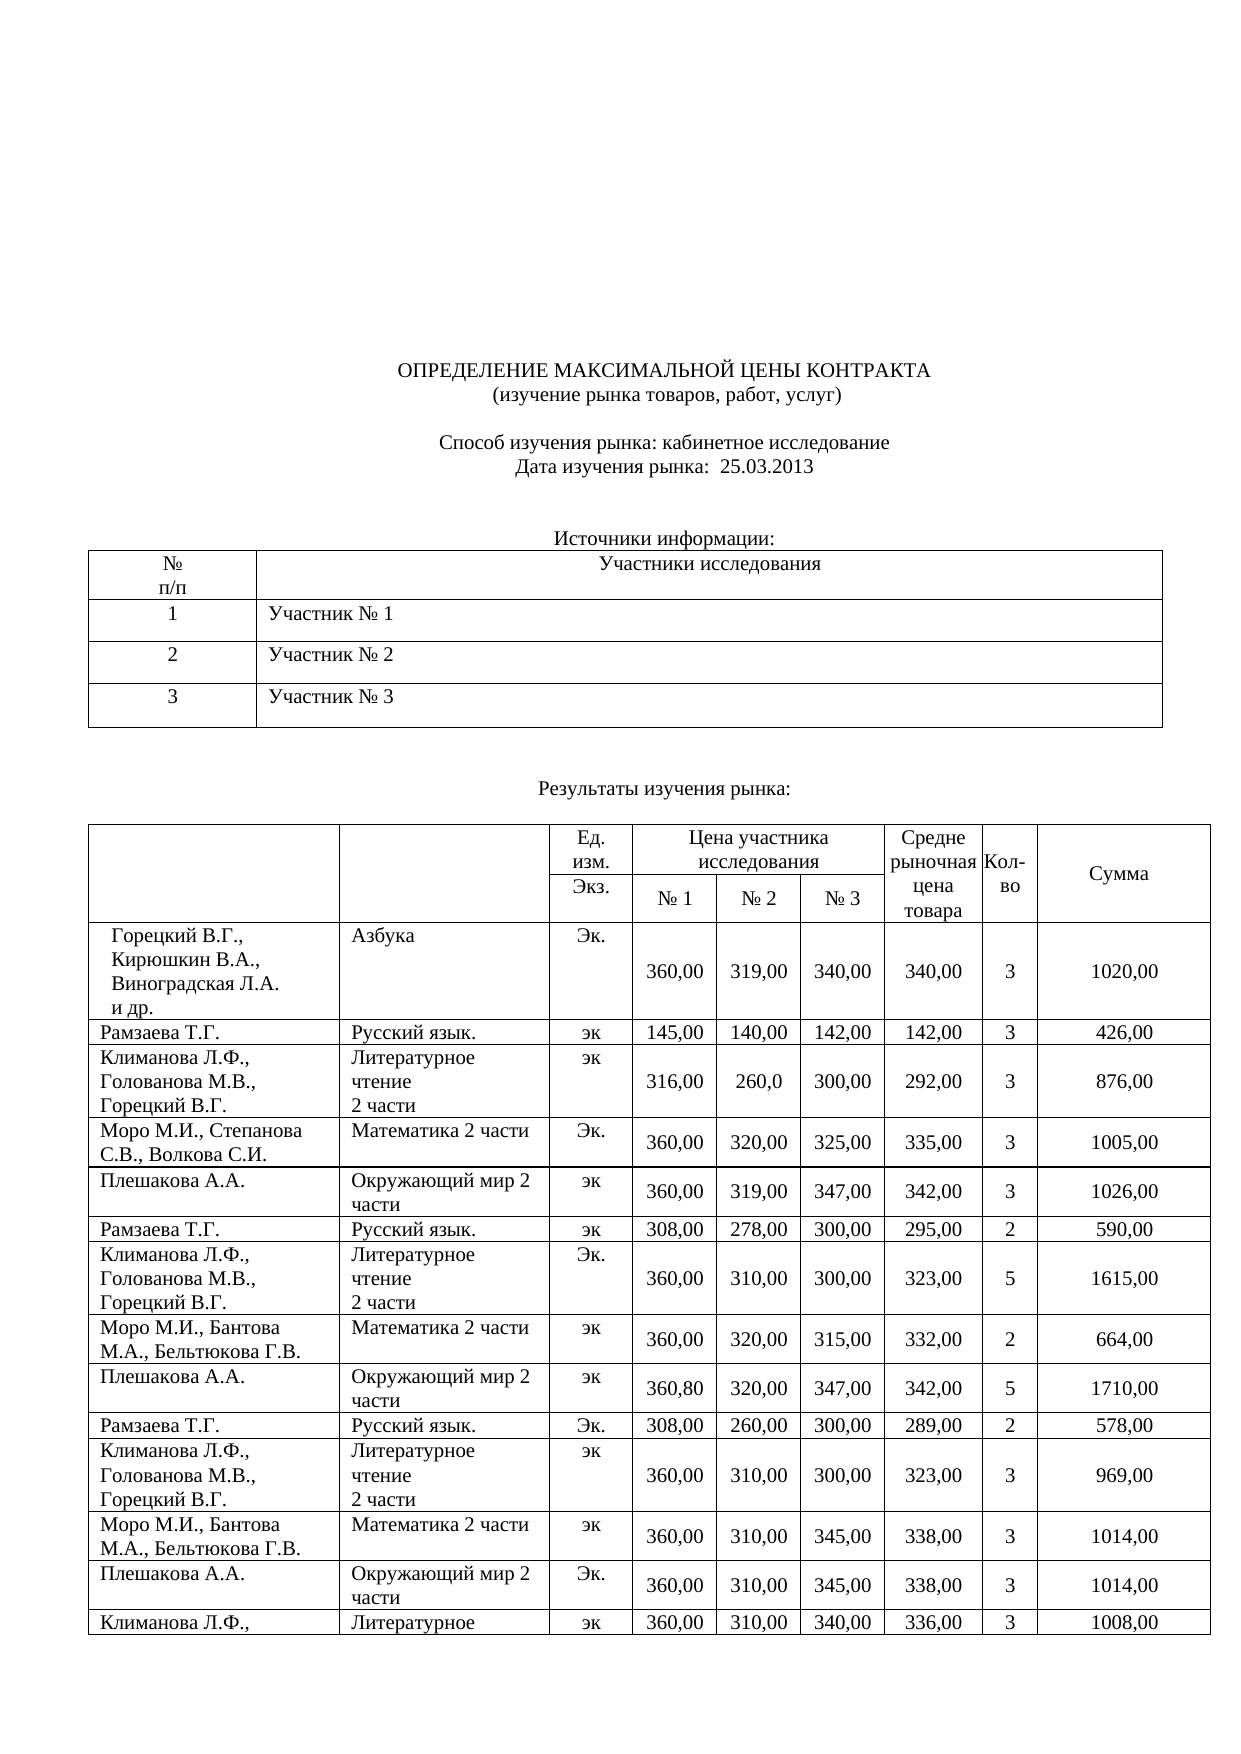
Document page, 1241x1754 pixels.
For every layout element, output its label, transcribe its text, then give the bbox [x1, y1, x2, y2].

table_cell эк [550, 1045, 632, 1117]
text Источники информации: [177, 526, 1152, 550]
table_header Ед. изм. [550, 825, 632, 873]
text ОПРЕДЕЛЕНИЕ МАКСИМАЛЬНОЙ ЦЕНЫ КОНТРАКТА [177, 358, 1152, 382]
table_cell 310,00 [717, 1242, 800, 1314]
table_cell 308,00 [633, 1413, 716, 1437]
table_cell Эк. [550, 923, 632, 1019]
table_cell эк [550, 1364, 632, 1412]
table_cell 140,00 [717, 1020, 800, 1044]
table_cell 876,00 [1038, 1045, 1210, 1117]
table_cell Эк. [550, 1413, 632, 1437]
table_cell Рамзаева Т.Г. [89, 1413, 339, 1437]
table_cell 2 [983, 1315, 1037, 1363]
table_cell 292,00 [885, 1045, 982, 1117]
table_cell 3 [983, 1610, 1037, 1634]
table_cell 340,00 [801, 1610, 884, 1634]
table_cell эк [550, 1168, 632, 1216]
table_cell эк [550, 1020, 632, 1044]
table_cell Математика 2 части [340, 1315, 549, 1363]
table_cell 3 [983, 1512, 1037, 1560]
table_cell 360,00 [633, 1439, 716, 1511]
table_cell 1 [89, 600, 256, 641]
table_cell Окружающий мир 2 части [340, 1168, 549, 1216]
table_cell Математика 2 части [340, 1512, 549, 1560]
table_cell Окружающий мир 2 части [340, 1561, 549, 1609]
table_cell 342,00 [885, 1168, 982, 1216]
table_cell 332,00 [885, 1315, 982, 1363]
table_cell 289,00 [885, 1413, 982, 1437]
table_cell № 2 [717, 875, 800, 922]
table_cell 336,00 [885, 1610, 982, 1634]
table_cell 1014,00 [1038, 1561, 1210, 1609]
table_cell Русский язык. [340, 1413, 549, 1437]
table_cell 360,00 [633, 1561, 716, 1609]
text Способ изучения рынка: кабинетное исследование [177, 430, 1152, 454]
table_cell 1008,00 [1038, 1610, 1210, 1634]
table_cell № 3 [801, 875, 884, 922]
table_cell Эк. [550, 1242, 632, 1314]
table_cell 310,00 [717, 1439, 800, 1511]
table_cell 300,00 [801, 1045, 884, 1117]
table_cell Литературное чтение 2 части [340, 1439, 549, 1511]
table_cell 338,00 [885, 1512, 982, 1560]
table_cell Моро М.И., Бантова М.А., Бельтюкова Г.В. [89, 1315, 339, 1363]
table_cell 2 [983, 1217, 1037, 1241]
table_cell эк [550, 1512, 632, 1560]
table_cell 360,00 [633, 1242, 716, 1314]
table_cell 360,00 [633, 1512, 716, 1560]
table_cell 319,00 [717, 923, 800, 1019]
table_cell 342,00 [885, 1364, 982, 1412]
table_cell 320,00 [717, 1118, 800, 1166]
table_cell Окружающий мир 2 части [340, 1364, 549, 1412]
text (изучение рынка товаров, работ, услуг) [177, 382, 1152, 406]
table_cell 426,00 [1038, 1020, 1210, 1044]
table_cell Климанова Л.Ф., Голованова М.В., Горецкий В.Г. [89, 1439, 339, 1511]
table_cell Моро М.И., Степанова С.В., Волкова С.И. [89, 1118, 339, 1166]
table_cell Плешакова А.А. [89, 1168, 339, 1216]
table_cell эк [550, 1315, 632, 1363]
table_cell 300,00 [801, 1217, 884, 1241]
table_cell 3 [983, 1020, 1037, 1044]
table_header Средне рыночная цена товара [885, 825, 982, 922]
table_cell 1026,00 [1038, 1168, 1210, 1216]
table_cell Рамзаева Т.Г. [89, 1217, 339, 1241]
table_cell Русский язык. [340, 1217, 549, 1241]
table_cell 300,00 [801, 1413, 884, 1437]
table_cell 969,00 [1038, 1439, 1210, 1511]
table_cell 3 [983, 1118, 1037, 1166]
table_cell 1020,00 [1038, 923, 1210, 1019]
table_cell 308,00 [633, 1217, 716, 1241]
table_cell 310,00 [717, 1561, 800, 1609]
table_cell 335,00 [885, 1118, 982, 1166]
table_cell 664,00 [1038, 1315, 1210, 1363]
table_cell Азбука [340, 923, 549, 1019]
table_cell 3 [983, 1439, 1037, 1511]
table_cell 360,00 [633, 1315, 716, 1363]
table_cell эк [550, 1217, 632, 1241]
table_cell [340, 1610, 549, 1634]
table_cell 145,00 [633, 1020, 716, 1044]
table_header [340, 825, 549, 922]
table_cell 360,80 [633, 1364, 716, 1412]
table_cell Рамзаева Т.Г. [89, 1020, 339, 1044]
table_cell 347,00 [801, 1364, 884, 1412]
table_cell 278,00 [717, 1217, 800, 1241]
table_cell 1615,00 [1038, 1242, 1210, 1314]
text Результаты изучения рынка: [177, 776, 1152, 800]
text Дата изучения рынка: 25.03.2013 [177, 454, 1152, 478]
table_cell 3 [983, 1045, 1037, 1117]
table_cell 260,0 [717, 1045, 800, 1117]
table_cell 3 [983, 1561, 1037, 1609]
table_header Участники исследования [257, 551, 1162, 599]
table_cell Участник № 3 [257, 684, 1162, 727]
table_cell 325,00 [801, 1118, 884, 1166]
table_cell Математика 2 части [340, 1118, 549, 1166]
table_cell 310,00 [717, 1512, 800, 1560]
table_cell Экз. [550, 875, 632, 922]
table_cell Литературное чтение 2 части [340, 1242, 549, 1314]
table_cell 5 [983, 1364, 1037, 1412]
table_cell Литературное чтение 2 части [340, 1045, 549, 1117]
table_cell Плешакова А.А. [89, 1364, 339, 1412]
table_cell 3 [983, 1168, 1037, 1216]
table_cell 340,00 [801, 923, 884, 1019]
table_cell 260,00 [717, 1413, 800, 1437]
table_cell 2 [89, 642, 256, 683]
table_cell 1014,00 [1038, 1512, 1210, 1560]
table_header № п/п [89, 551, 256, 599]
table_cell 300,00 [801, 1439, 884, 1511]
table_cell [89, 1610, 339, 1634]
table_cell 360,00 [633, 923, 716, 1019]
table_cell 590,00 [1038, 1217, 1210, 1241]
table_cell эк [550, 1610, 632, 1634]
table_cell 300,00 [801, 1242, 884, 1314]
table_cell 3 [983, 923, 1037, 1019]
table_cell 320,00 [717, 1315, 800, 1363]
table_cell Участник № 1 [257, 600, 1162, 641]
table_cell [89, 923, 339, 1019]
table_cell 1710,00 [1038, 1364, 1210, 1412]
table_cell 2 [983, 1413, 1037, 1437]
table_cell 5 [983, 1242, 1037, 1314]
table_cell 345,00 [801, 1512, 884, 1560]
table_cell 310,00 [717, 1610, 800, 1634]
table_cell 142,00 [885, 1020, 982, 1044]
table_cell 360,00 [633, 1118, 716, 1166]
table_cell Эк. [550, 1561, 632, 1609]
table_cell Климанова Л.Ф., Голованова М.В., Горецкий В.Г. [89, 1045, 339, 1117]
table_header [89, 825, 339, 922]
table_cell Русский язык. [340, 1020, 549, 1044]
table_cell Участник № 2 [257, 642, 1162, 683]
table_cell № 1 [633, 875, 716, 922]
table_cell 323,00 [885, 1242, 982, 1314]
table_cell 578,00 [1038, 1413, 1210, 1437]
table_cell 338,00 [885, 1561, 982, 1609]
table_cell 3 [89, 684, 256, 727]
table_cell 142,00 [801, 1020, 884, 1044]
table_cell 360,00 [633, 1168, 716, 1216]
table_header Сумма [1038, 825, 1210, 922]
table_cell 323,00 [885, 1439, 982, 1511]
table_cell 345,00 [801, 1561, 884, 1609]
table_cell Климанова Л.Ф., Голованова М.В., Горецкий В.Г. [89, 1242, 339, 1314]
table_cell 347,00 [801, 1168, 884, 1216]
table_cell 316,00 [633, 1045, 716, 1117]
table_cell Эк. [550, 1118, 632, 1166]
table_cell 319,00 [717, 1168, 800, 1216]
table_cell 315,00 [801, 1315, 884, 1363]
table_cell 320,00 [717, 1364, 800, 1412]
table_cell эк [550, 1439, 632, 1511]
table_header Цена участника исследования [633, 825, 884, 873]
table_header Кол-во [983, 825, 1037, 922]
table_cell 360,00 [633, 1610, 716, 1634]
table_cell 1005,00 [1038, 1118, 1210, 1166]
table_cell Плешакова А.А. [89, 1561, 339, 1609]
table_cell Моро М.И., Бантова М.А., Бельтюкова Г.В. [89, 1512, 339, 1560]
table_cell 295,00 [885, 1217, 982, 1241]
table_cell 340,00 [885, 923, 982, 1019]
